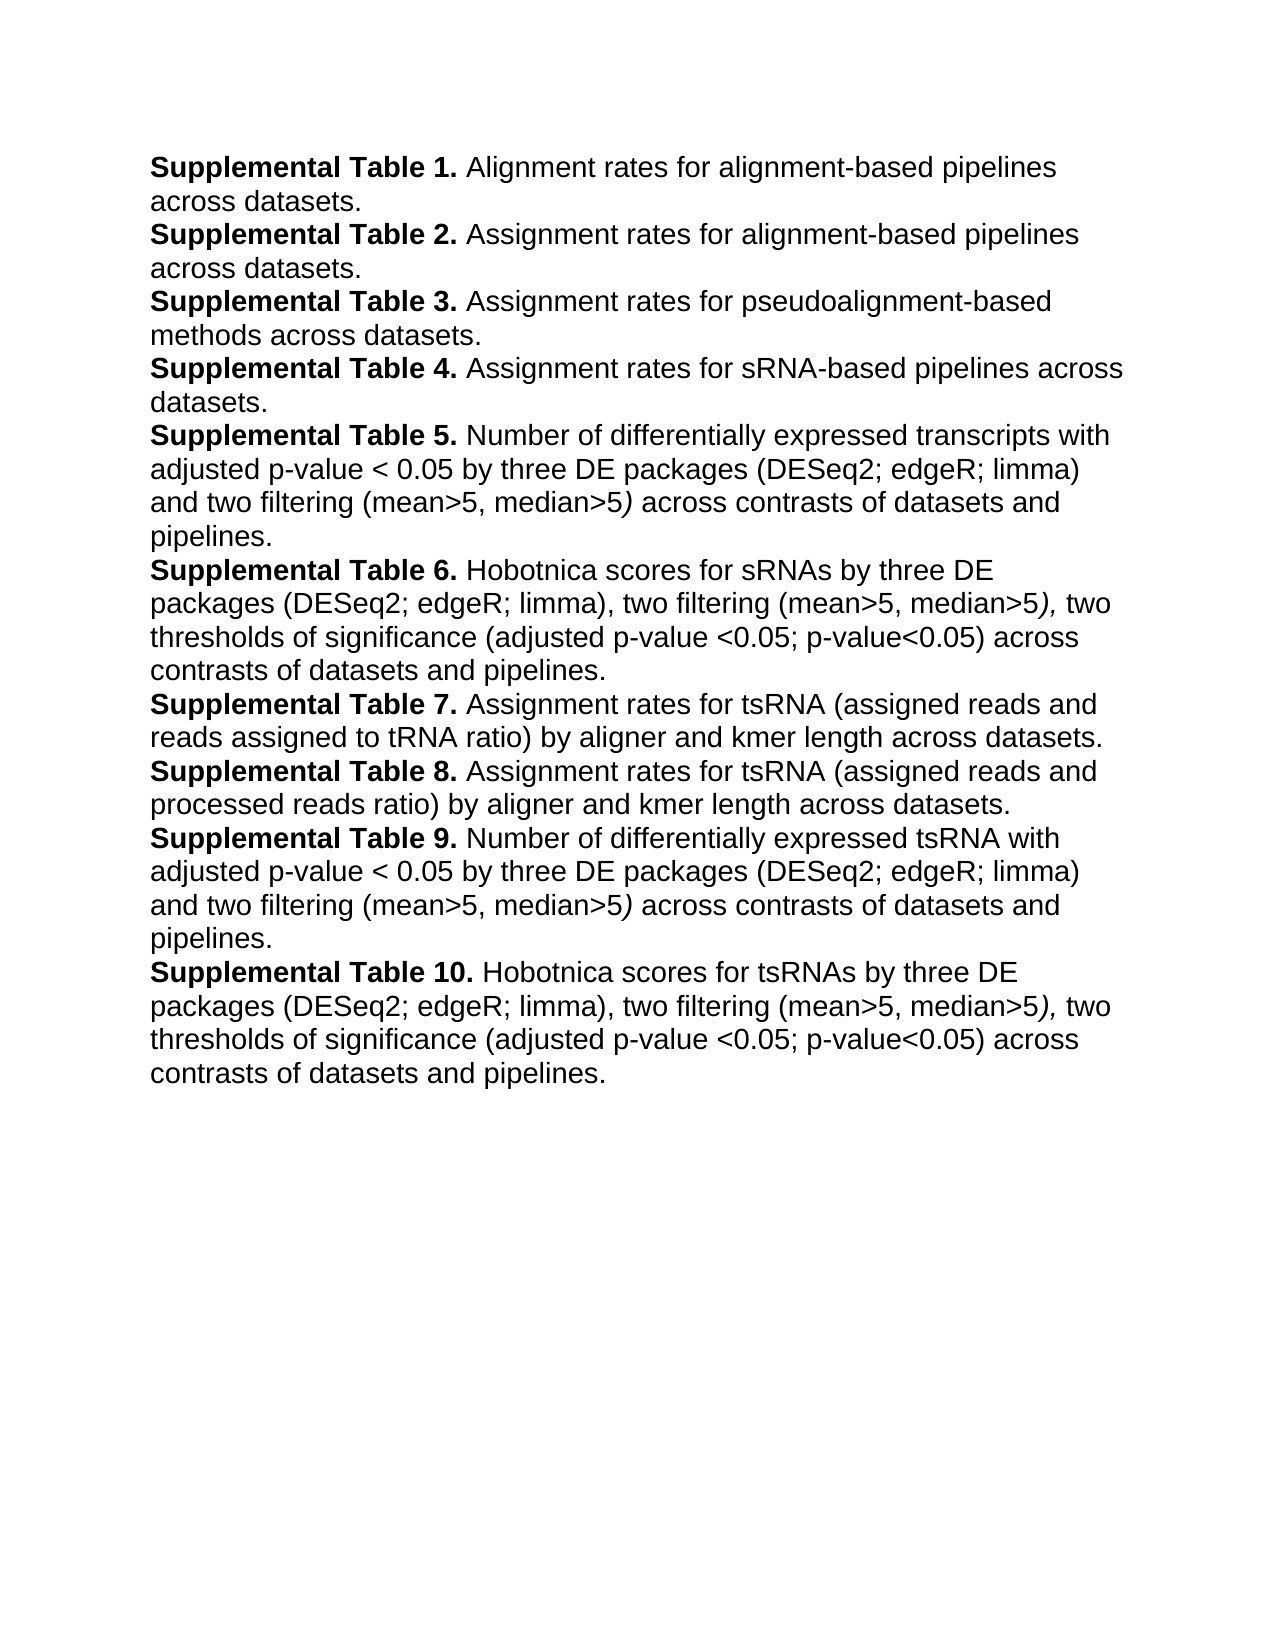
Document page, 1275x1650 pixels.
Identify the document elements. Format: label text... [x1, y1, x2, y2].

text Supplemental Table 2. Assignment rates for alignment-based pipelines across datasets. [150, 217, 1125, 284]
text Supplemental Table 6. Hobotnica scores for sRNAs by three DE packages (DESeq2; edgeR; limma), two filtering (mean>5, median>5), two thresholds of significance (adjusted p-value <0.05; p-value<0.05) across contrasts of datasets and pipelines. [150, 552, 1125, 687]
text Supplemental Table 4. Assignment rates for sRNA-based pipelines across datasets. [150, 351, 1125, 418]
text Supplemental Table 1. Alignment rates for alignment-based pipelines across datasets. [150, 150, 1125, 217]
text Supplemental Table 3. Assignment rates for pseudoalignment-based methods across datasets. [150, 284, 1125, 351]
text Supplemental Table 8. Assignment rates for tsRNA (assigned reads and processed reads ratio) by aligner and kmer length across datasets. [150, 754, 1125, 821]
text Supplemental Table 9. Number of differentially expressed tsRNA with adjusted p-value < 0.05 by three DE packages (DESeq2; edgeR; limma) and two filtering (mean>5, median>5) across contrasts of datasets and pipelines. [150, 821, 1125, 955]
text Supplemental Table 10. Hobotnica scores for tsRNAs by three DE packages (DESeq2; edgeR; limma), two filtering (mean>5, median>5), two thresholds of significance (adjusted p-value <0.05; p-value<0.05) across contrasts of datasets and pipelines. [150, 955, 1125, 1089]
text Supplemental Table 7. Assignment rates for tsRNA (assigned reads and reads assigned to tRNA ratio) by aligner and kmer length across datasets. [150, 687, 1125, 754]
text Supplemental Table 5. Number of differentially expressed transcripts with adjusted p-value < 0.05 by three DE packages (DESeq2; edgeR; limma) and two filtering (mean>5, median>5) across contrasts of datasets and pipelines. [150, 418, 1125, 552]
